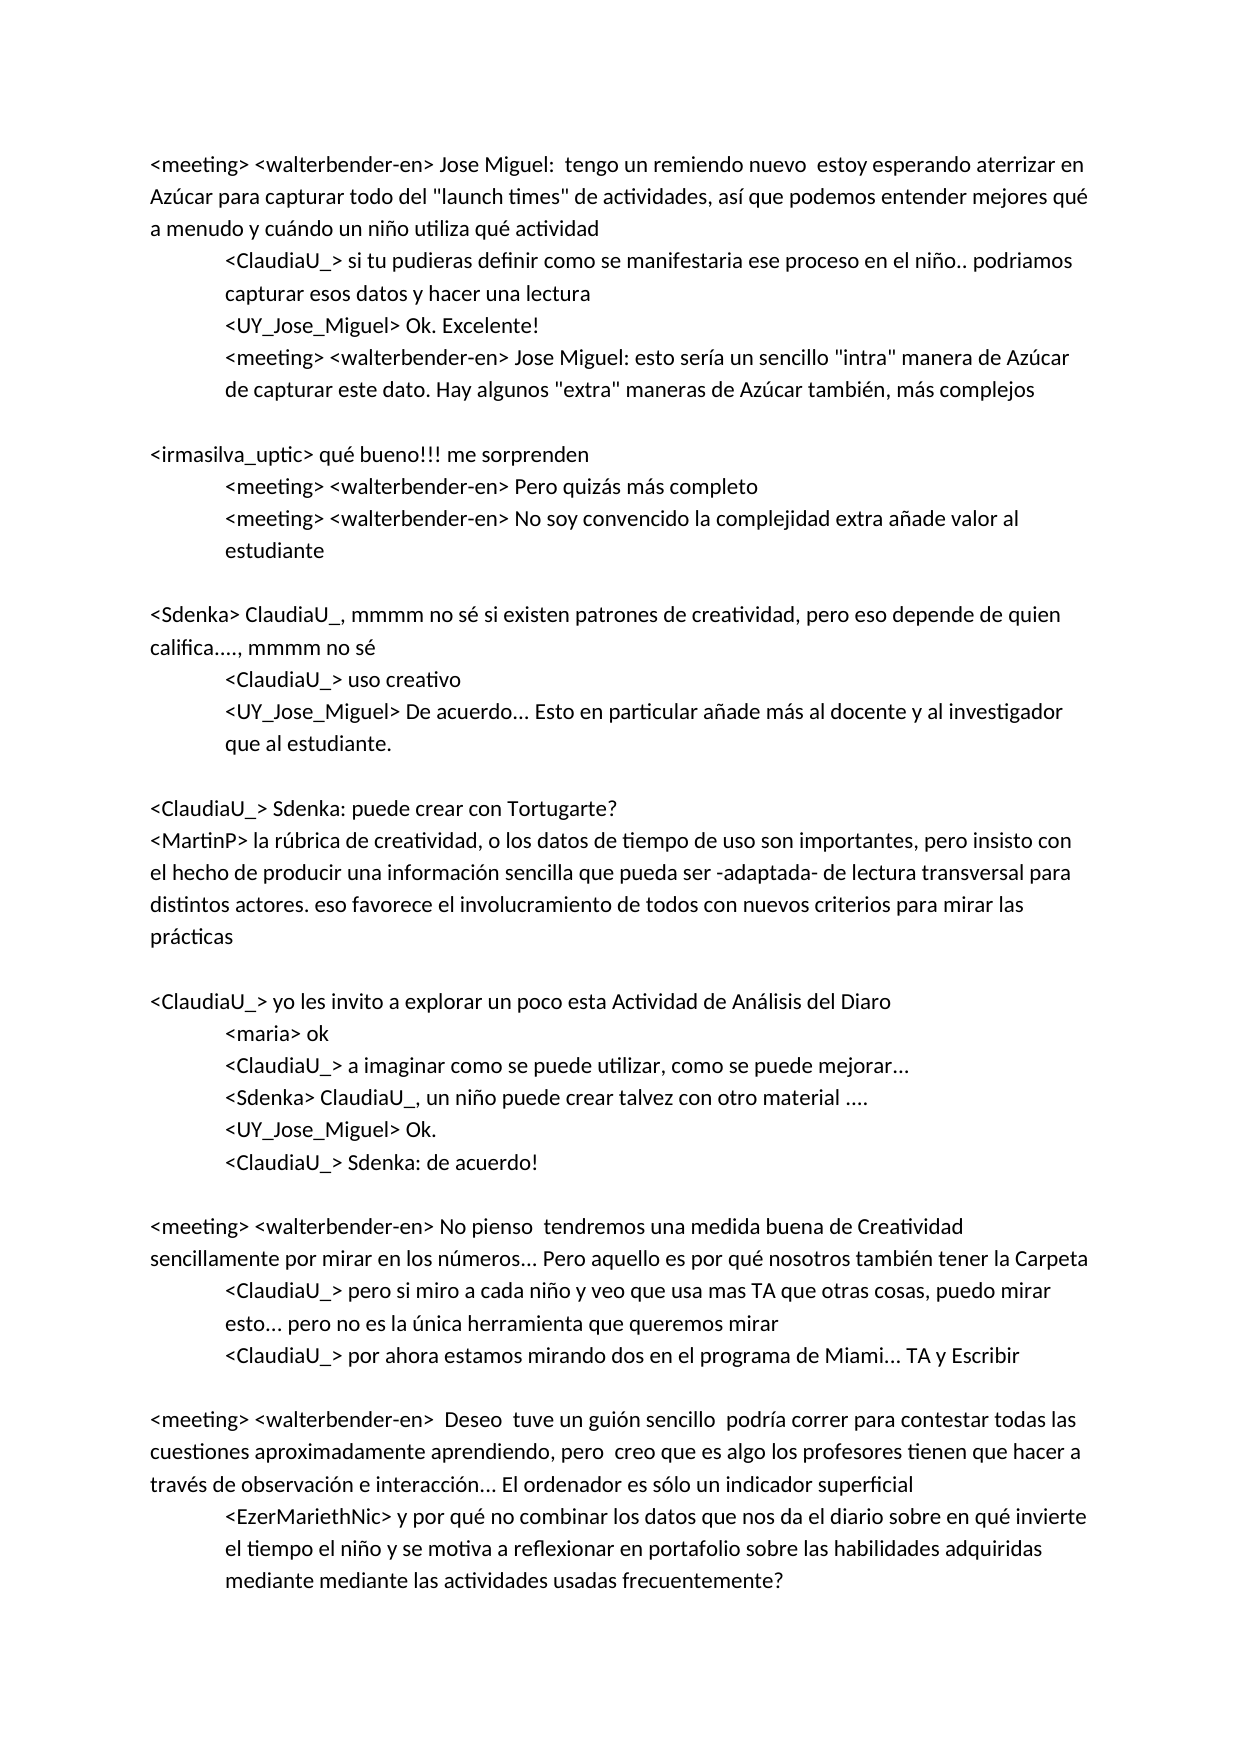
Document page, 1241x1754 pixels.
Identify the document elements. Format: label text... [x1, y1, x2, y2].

text <ClaudiaU_> a imaginar como se puede utilizar, como se puede mejorar... [225, 1051, 1090, 1079]
text <Sdenka> ClaudiaU_, un niño puede crear talvez con otro material .... [150, 1083, 1090, 1111]
text <Sdenka> ClaudiaU_, mmmm no sé si existen patrones de creatividad, pero eso depende de quien califica...., mmmm no sé [150, 601, 1090, 661]
text <meeting> <walterbender-en> Pero quizás más completo [225, 472, 1090, 500]
text <irmasilva_uptic> qué bueno!!! me sorprenden [150, 440, 1090, 468]
text <meeting> <walterbender-en> Deseo tuve un guión sencillo podría correr para contestar todas las cuestiones aproximadamente aprendiendo, pero creo que es algo los profesores tienen que hacer a través de observación e interacción... El ordenador es sólo un indicador superficial [150, 1405, 1090, 1498]
text <ClaudiaU_> Sdenka: puede crear con Tortugarte? [150, 794, 1090, 822]
text <meeting> <walterbender-en> No pienso tendremos una medida buena de Creatividad sencillamente por mirar en los números... Pero aquello es por qué nosotros también tener la Carpeta [150, 1212, 1090, 1272]
text <ClaudiaU_> pero si miro a cada niño y veo que usa mas TA que otras cosas, puedo mirar esto... pero no es la única herramienta que queremos mirar [225, 1277, 1090, 1337]
text <EzerMariethNic> y por qué no combinar los datos que nos da el diario sobre en qué invierte el tiempo el niño y se motiva a reflexionar en portafolio sobre las habilidades adquiridas mediante mediante las actividades usadas frecuentemente? [225, 1502, 1090, 1594]
text <ClaudiaU_> Sdenka: de acuerdo! [150, 1148, 1090, 1176]
text <meeting> <walterbender-en> Jose Miguel: esto sería un sencillo "intra" manera de Azúcar de capturar este dato. Hay algunos "extra" maneras de Azúcar también, más complejos [225, 343, 1090, 403]
text <MartinP> la rúbrica de creatividad, o los datos de tiempo de uso son importantes, pero insisto con el hecho de producir una información sencilla que pueda ser -adaptada- de lectura transversal para distintos actores. eso favorece el involucramiento de todos con nuevos criterios para mirar las prácticas [150, 826, 1090, 951]
text <meeting> <walterbender-en> Jose Miguel: tengo un remiendo nuevo estoy esperando aterrizar en Azúcar para capturar todo del "launch times" de actividades, así que podemos entender mejores qué a menudo y cuándo un niño utiliza qué actividad [150, 150, 1090, 242]
text <ClaudiaU_> yo les invito a explorar un poco esta Actividad de Análisis del Diaro [150, 987, 1090, 1015]
text <UY_Jose_Miguel> Ok. [150, 1116, 1090, 1144]
text <ClaudiaU_> por ahora estamos mirando dos en el programa de Miami... TA y Escribir [150, 1341, 1090, 1369]
text <UY_Jose_Miguel> De acuerdo... Esto en particular añade más al docente y al investigador que al estudiante. [225, 697, 1090, 757]
text <ClaudiaU_> uso creativo [225, 665, 1090, 693]
text <UY_Jose_Miguel> Ok. Excelente! [225, 311, 1090, 339]
text <meeting> <walterbender-en> No soy convencido la complejidad extra añade valor al estudiante [225, 504, 1090, 564]
text <ClaudiaU_> si tu pudieras definir como se manifestaria ese proceso en el niño.. podriamos capturar esos datos y hacer una lectura [225, 247, 1090, 307]
text <maria> ok [225, 1019, 1090, 1047]
